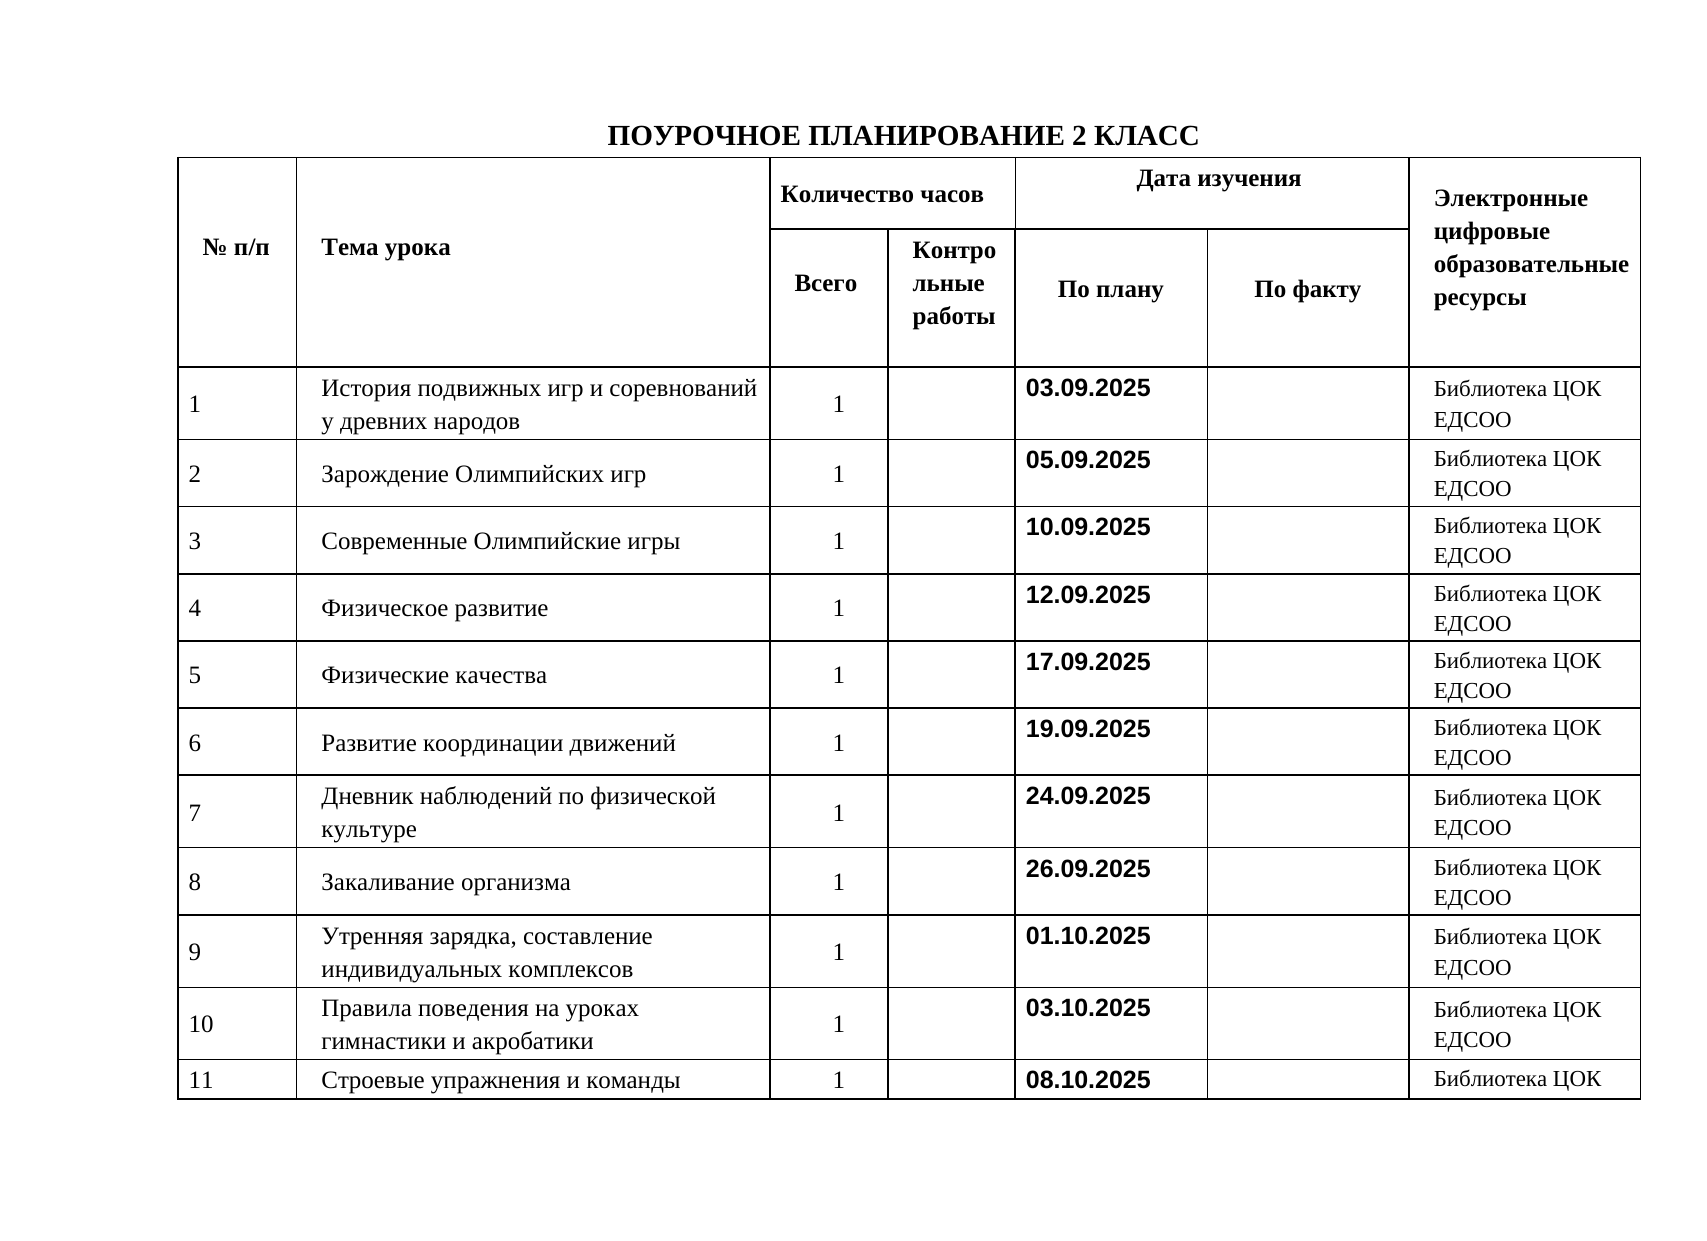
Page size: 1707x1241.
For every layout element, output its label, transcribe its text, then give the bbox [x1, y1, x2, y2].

table_cell 24.09.2025 [1016, 776, 1207, 847]
table_cell 17.09.2025 [1016, 642, 1207, 707]
table_cell 1 [771, 916, 887, 986]
table_cell По факту [1208, 230, 1408, 366]
table_cell 10 [179, 988, 296, 1059]
table_cell [1208, 642, 1408, 707]
table_cell Утренняя зарядка, составление индивидуальных комплексов [297, 916, 769, 986]
table_cell Библиотека ЦОК ЕДСОО [1410, 709, 1640, 774]
table_cell 10.09.2025 [1016, 507, 1207, 573]
table_cell По плану [1016, 230, 1207, 366]
table_cell [889, 1060, 1014, 1098]
table_header Дата изучения [1016, 158, 1408, 228]
table_cell Физические качества [297, 642, 769, 707]
table_cell Развитие координации движений [297, 709, 769, 774]
table_cell [889, 575, 1014, 640]
table_header Тема урока [297, 158, 769, 366]
table_cell 12.09.2025 [1016, 575, 1207, 640]
table_cell [889, 368, 1014, 438]
table_cell 26.09.2025 [1016, 848, 1207, 914]
table_cell [1208, 916, 1408, 986]
table_cell [889, 916, 1014, 986]
table_cell Правила поведения на уроках гимнастики и акробатики [297, 988, 769, 1059]
table_cell Библиотека ЦОК ЕДСОО [1410, 368, 1640, 438]
table_cell Библиотека ЦОК ЕДСОО [1410, 507, 1640, 573]
table_cell 03.10.2025 [1016, 988, 1207, 1059]
table_cell 1 [179, 368, 296, 438]
table_cell Библиотека ЦОК ЕДСОО [1410, 440, 1640, 506]
table_cell [1208, 575, 1408, 640]
table_cell 1 [771, 988, 887, 1059]
table_cell Всего [771, 230, 887, 366]
table_header № п/п [179, 158, 296, 366]
table_cell [889, 776, 1014, 847]
table_cell История подвижных игр и соревнований у древних народов [297, 368, 769, 438]
table_cell 5 [179, 642, 296, 707]
table_cell 1 [771, 1060, 887, 1098]
table_cell 8 [179, 848, 296, 914]
table_cell [1208, 776, 1408, 847]
table_cell [1208, 440, 1408, 506]
table_cell 11 [179, 1060, 296, 1098]
table_cell [1208, 988, 1408, 1059]
table_cell 1 [771, 368, 887, 438]
table_cell Современные Олимпийские игры [297, 507, 769, 573]
table_cell 1 [771, 642, 887, 707]
table_cell Библиотека ЦОК ЕДСОО [1410, 776, 1640, 847]
table_cell [1208, 368, 1408, 438]
table_cell 05.09.2025 [1016, 440, 1207, 506]
table_cell 03.09.2025 [1016, 368, 1207, 438]
table_cell Контрольные работы [889, 230, 1014, 366]
table_cell Дневник наблюдений по физической культуре [297, 776, 769, 847]
table_cell 1 [771, 440, 887, 506]
table_header Электронные цифровые образовательные ресурсы [1410, 158, 1640, 366]
table_cell Библиотека ЦОК ЕДСОО [1410, 848, 1640, 914]
table_cell 01.10.2025 [1016, 916, 1207, 986]
table_cell 08.10.2025 [1016, 1060, 1207, 1098]
table_cell [889, 848, 1014, 914]
table_cell Закаливание организма [297, 848, 769, 914]
table_cell [889, 709, 1014, 774]
table_header Количество часов [771, 158, 1015, 228]
table_cell [1208, 848, 1408, 914]
table_cell 1 [771, 575, 887, 640]
table_cell 4 [179, 575, 296, 640]
table_cell Библиотека ЦОК ЕДСОО [1410, 642, 1640, 707]
table_cell [1208, 507, 1408, 573]
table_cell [297, 1060, 769, 1098]
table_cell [1410, 1060, 1640, 1098]
table_cell 1 [771, 848, 887, 914]
table_cell [889, 642, 1014, 707]
table_cell Зарождение Олимпийских игр [297, 440, 769, 506]
table_cell Библиотека ЦОК ЕДСОО [1410, 575, 1640, 640]
table_cell [889, 988, 1014, 1059]
table_cell Физическое развитие [297, 575, 769, 640]
table_cell 6 [179, 709, 296, 774]
table_cell 1 [771, 776, 887, 847]
table_cell [1208, 1060, 1408, 1098]
table_cell 7 [179, 776, 296, 847]
table_cell Библиотека ЦОК ЕДСОО [1410, 988, 1640, 1059]
text ПОУРОЧНОЕ ПЛАНИРОВАНИЕ 2 КЛАСС [190, 118, 1618, 152]
table_cell 19.09.2025 [1016, 709, 1207, 774]
table_cell [1208, 709, 1408, 774]
table_cell 9 [179, 916, 296, 986]
table_cell Библиотека ЦОК ЕДСОО [1410, 916, 1640, 986]
table_cell [889, 440, 1014, 506]
table_cell 1 [771, 709, 887, 774]
table_cell 1 [771, 507, 887, 573]
table_cell [889, 507, 1014, 573]
table_cell 2 [179, 440, 296, 506]
table_cell 3 [179, 507, 296, 573]
